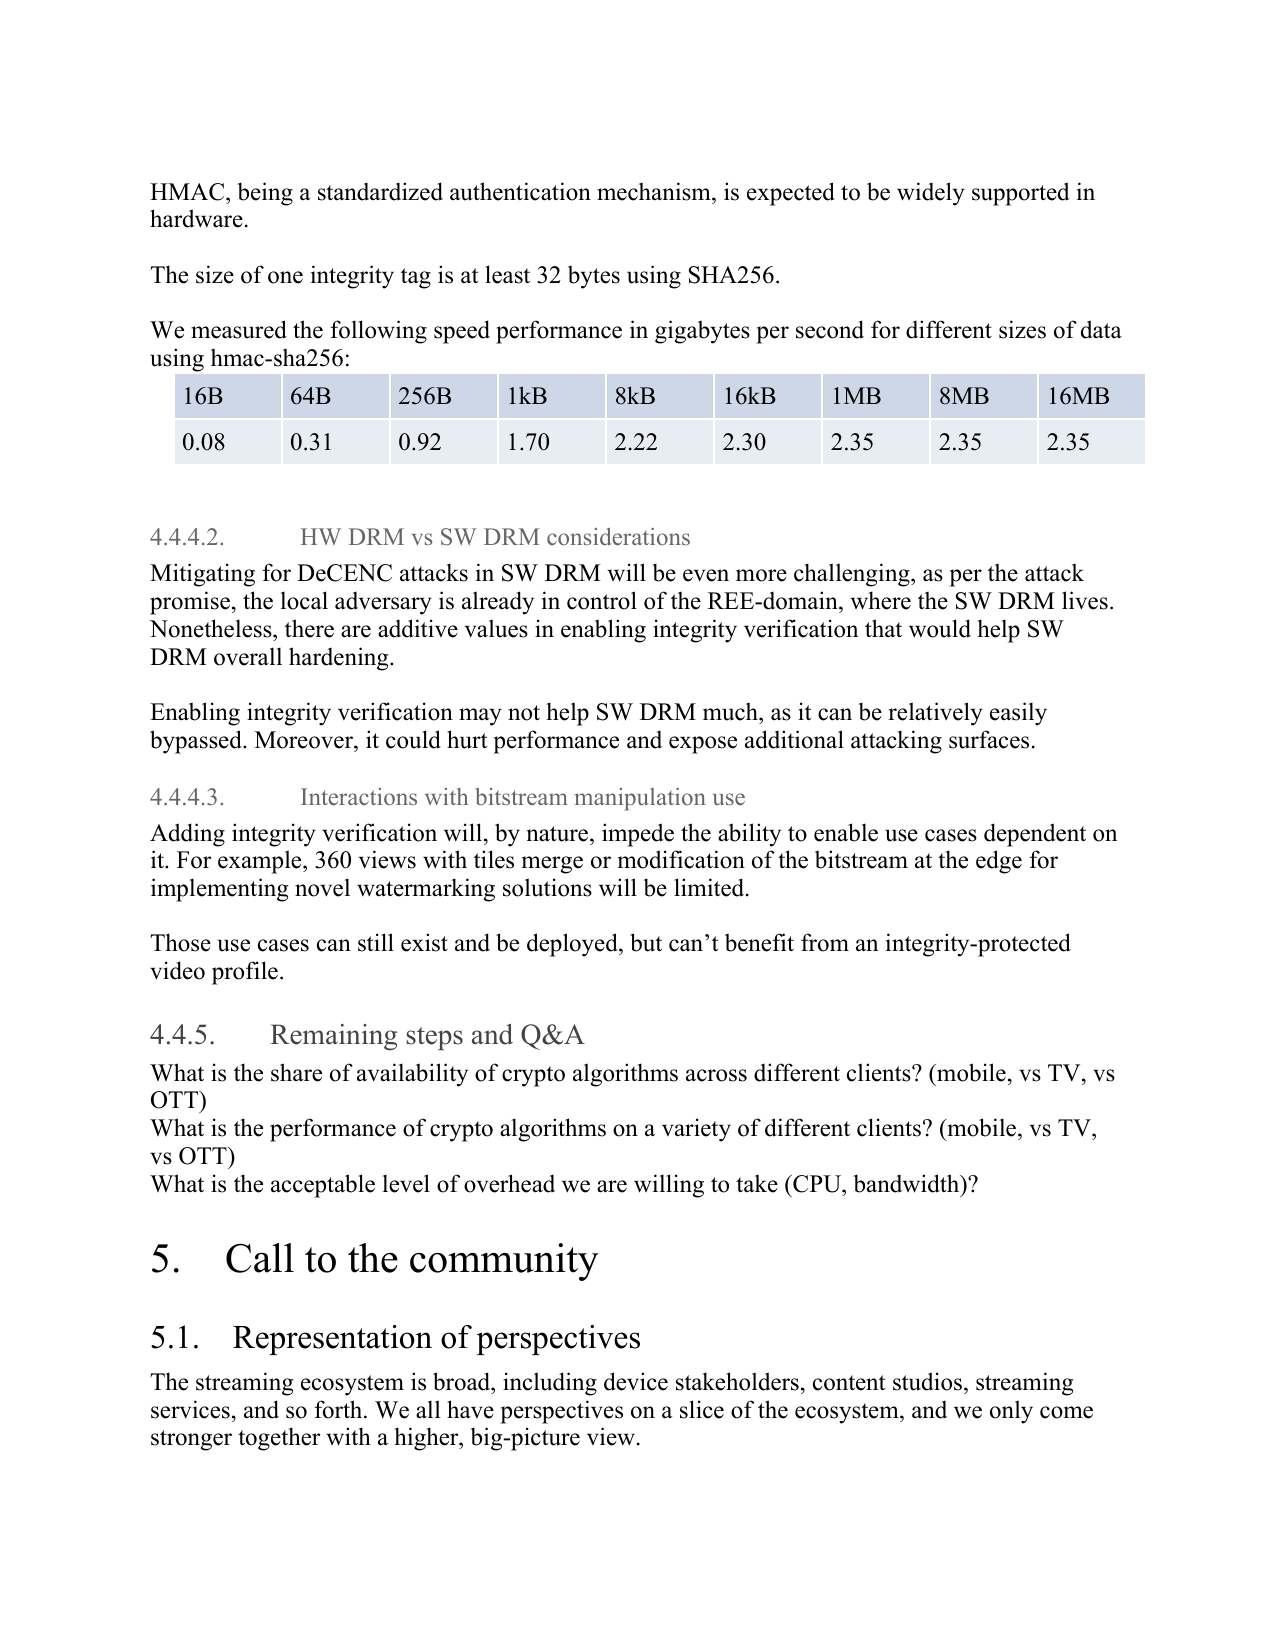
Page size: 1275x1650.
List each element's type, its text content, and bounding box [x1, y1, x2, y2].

subtitle Call to the community [150, 1235, 1125, 1281]
table_cell 2.35 [931, 420, 1037, 464]
text Mitigating for DeCENC attacks in SW DRM will be even more challenging, as per the attack promise, the local adversary is already in control of the REE-domain, where the SW DRM lives. [150, 559, 1125, 615]
table_header 1kB [499, 374, 605, 418]
text Adding integrity verification will, by nature, impede the ability to enable use cases dependent on it. For example, 360 views with tiles merge or modification of the bitstream at the edge for implementing novel watermarking solutions will be limited. [150, 819, 1125, 902]
subtitle Interactions with bitstream manipulation use [150, 783, 1125, 810]
subtitle HW DRM vs SW DRM considerations [150, 523, 1125, 551]
table_header 16B [175, 374, 281, 418]
table_cell 2.35 [1039, 420, 1145, 464]
table_header 16kB [715, 374, 821, 418]
text Enabling integrity verification may not help SW DRM much, as it can be relatively easily bypassed. Moreover, it could hurt performance and expose additional attacking surfaces. [150, 698, 1125, 753]
table_cell 2.30 [715, 420, 821, 464]
table_cell 2.35 [823, 420, 929, 464]
text What is the performance of crypto algorithms on a variety of different clients? (mobile, vs TV, vs OTT) [150, 1114, 1125, 1170]
subtitle Representation of perspectives [150, 1319, 1125, 1356]
text HMAC, being a standardized authentication mechanism, is expected to be widely supported in hardware. [150, 178, 1125, 233]
table_cell 0.31 [283, 420, 389, 464]
table_header 8MB [931, 374, 1037, 418]
text What is the share of availability of crypto algorithms across different clients? (mobile, vs TV, vs OTT) [150, 1059, 1125, 1114]
text Those use cases can still exist and be deployed, but can’t benefit from an integrity-protected video profile. [150, 929, 1125, 985]
text The streaming ecosystem is broad, including device stakeholders, content studios, streaming services, and so forth. We all have perspectives on a slice of the ecosystem, and we only come stronger together with a higher, big-picture view. [150, 1368, 1125, 1451]
text The size of one integrity tag is at least 32 bytes using SHA256. [150, 261, 1125, 288]
table_cell 0.92 [391, 420, 497, 464]
table_header 1MB [823, 374, 929, 418]
text Nonetheless, there are additive values in enabling integrity verification that would help SW DRM overall hardening. [150, 615, 1125, 670]
table_cell 2.22 [607, 420, 713, 464]
table_header 8kB [607, 374, 713, 418]
text What is the acceptable level of overhead we are willing to take (CPU, bandwidth)? [150, 1170, 1125, 1197]
table_header 16MB [1039, 374, 1145, 418]
table_header 256B [391, 374, 497, 418]
table_cell 1.70 [499, 420, 605, 464]
text We measured the following speed performance in gigabytes per second for different sizes of data using hmac-sha256: [150, 316, 1125, 372]
table_header 64B [283, 374, 389, 418]
table_cell 0.08 [175, 420, 281, 464]
subtitle Remaining steps and Q&A [150, 1018, 1125, 1051]
